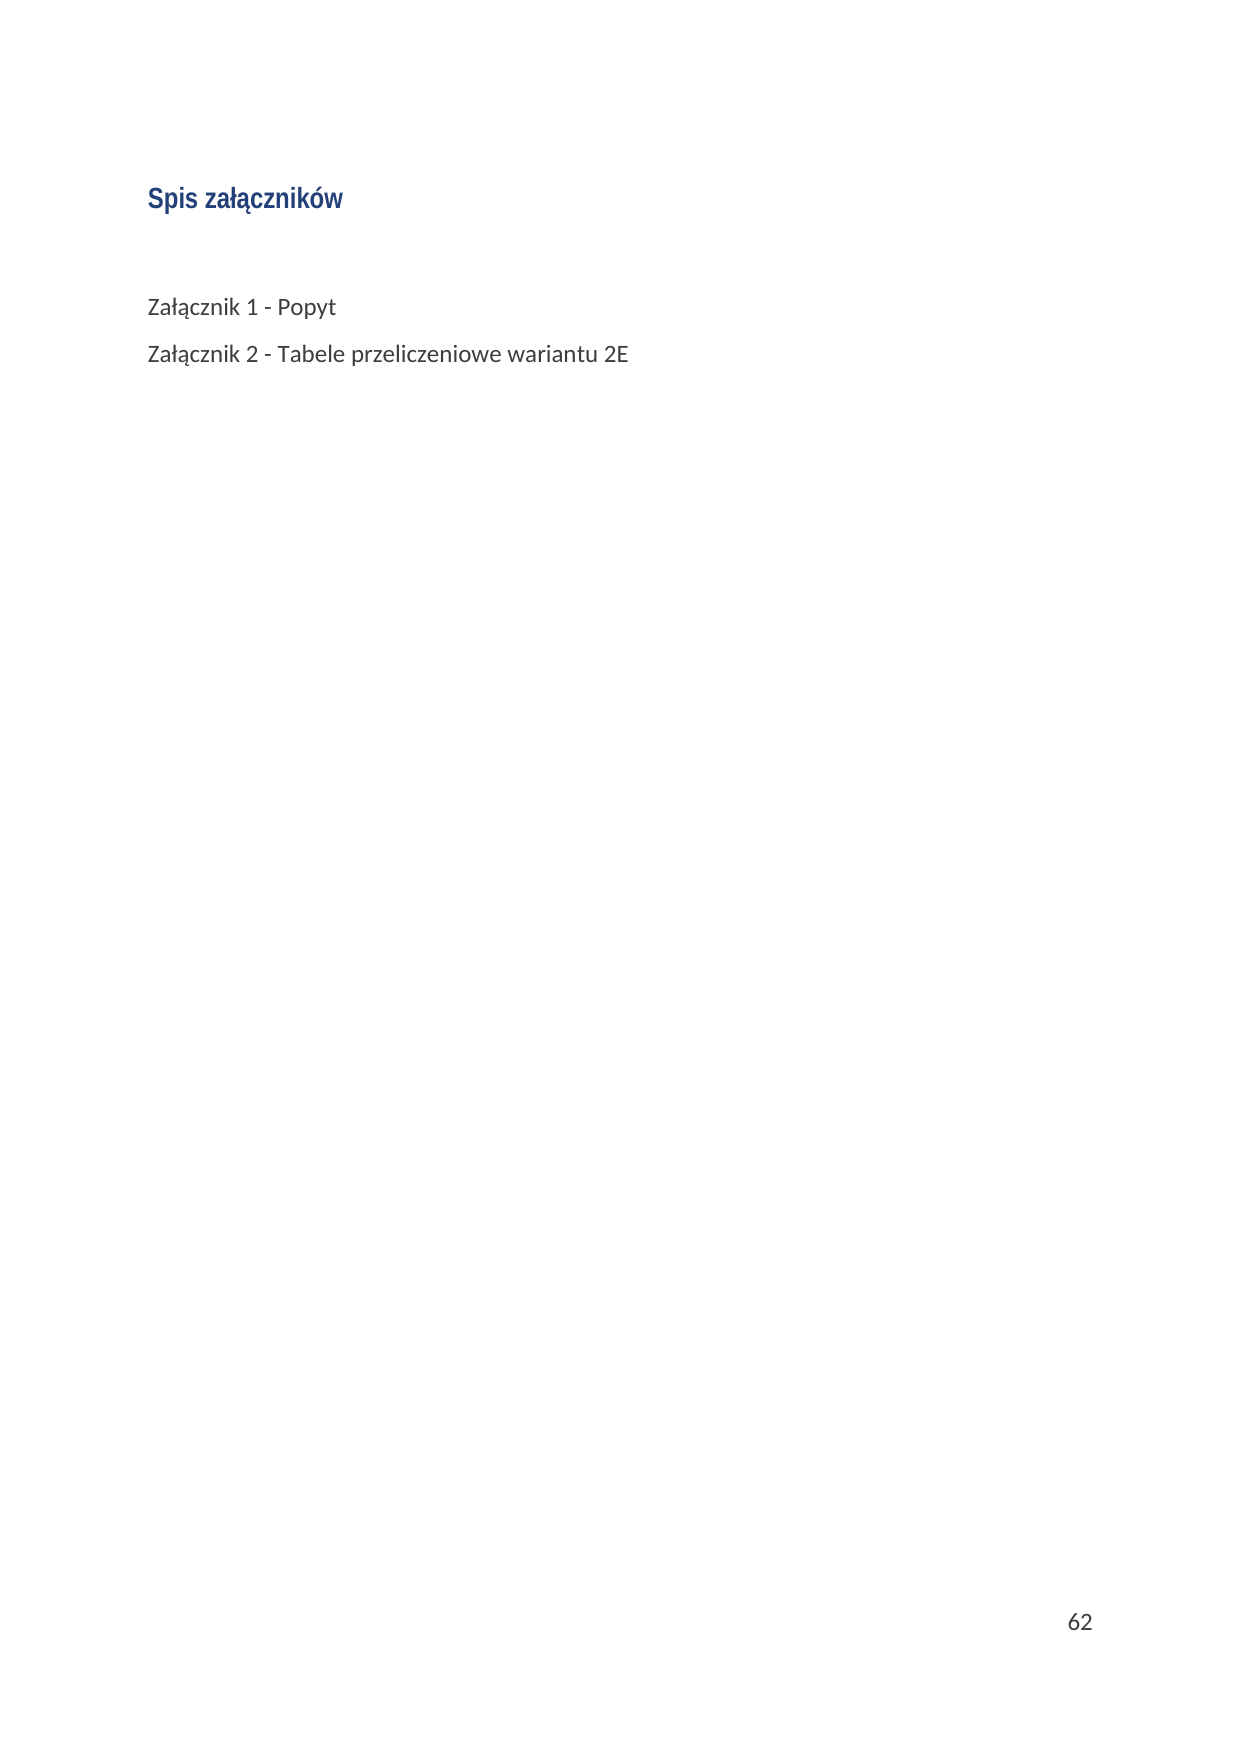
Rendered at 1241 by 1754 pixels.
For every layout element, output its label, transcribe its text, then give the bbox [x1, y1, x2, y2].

text Załącznik 2 - Tabele przeliczeniowe wariantu 2E [148, 339, 1092, 369]
subtitle Spis załączników [148, 181, 1092, 214]
text Załącznik 1 - Popyt [148, 291, 1092, 322]
